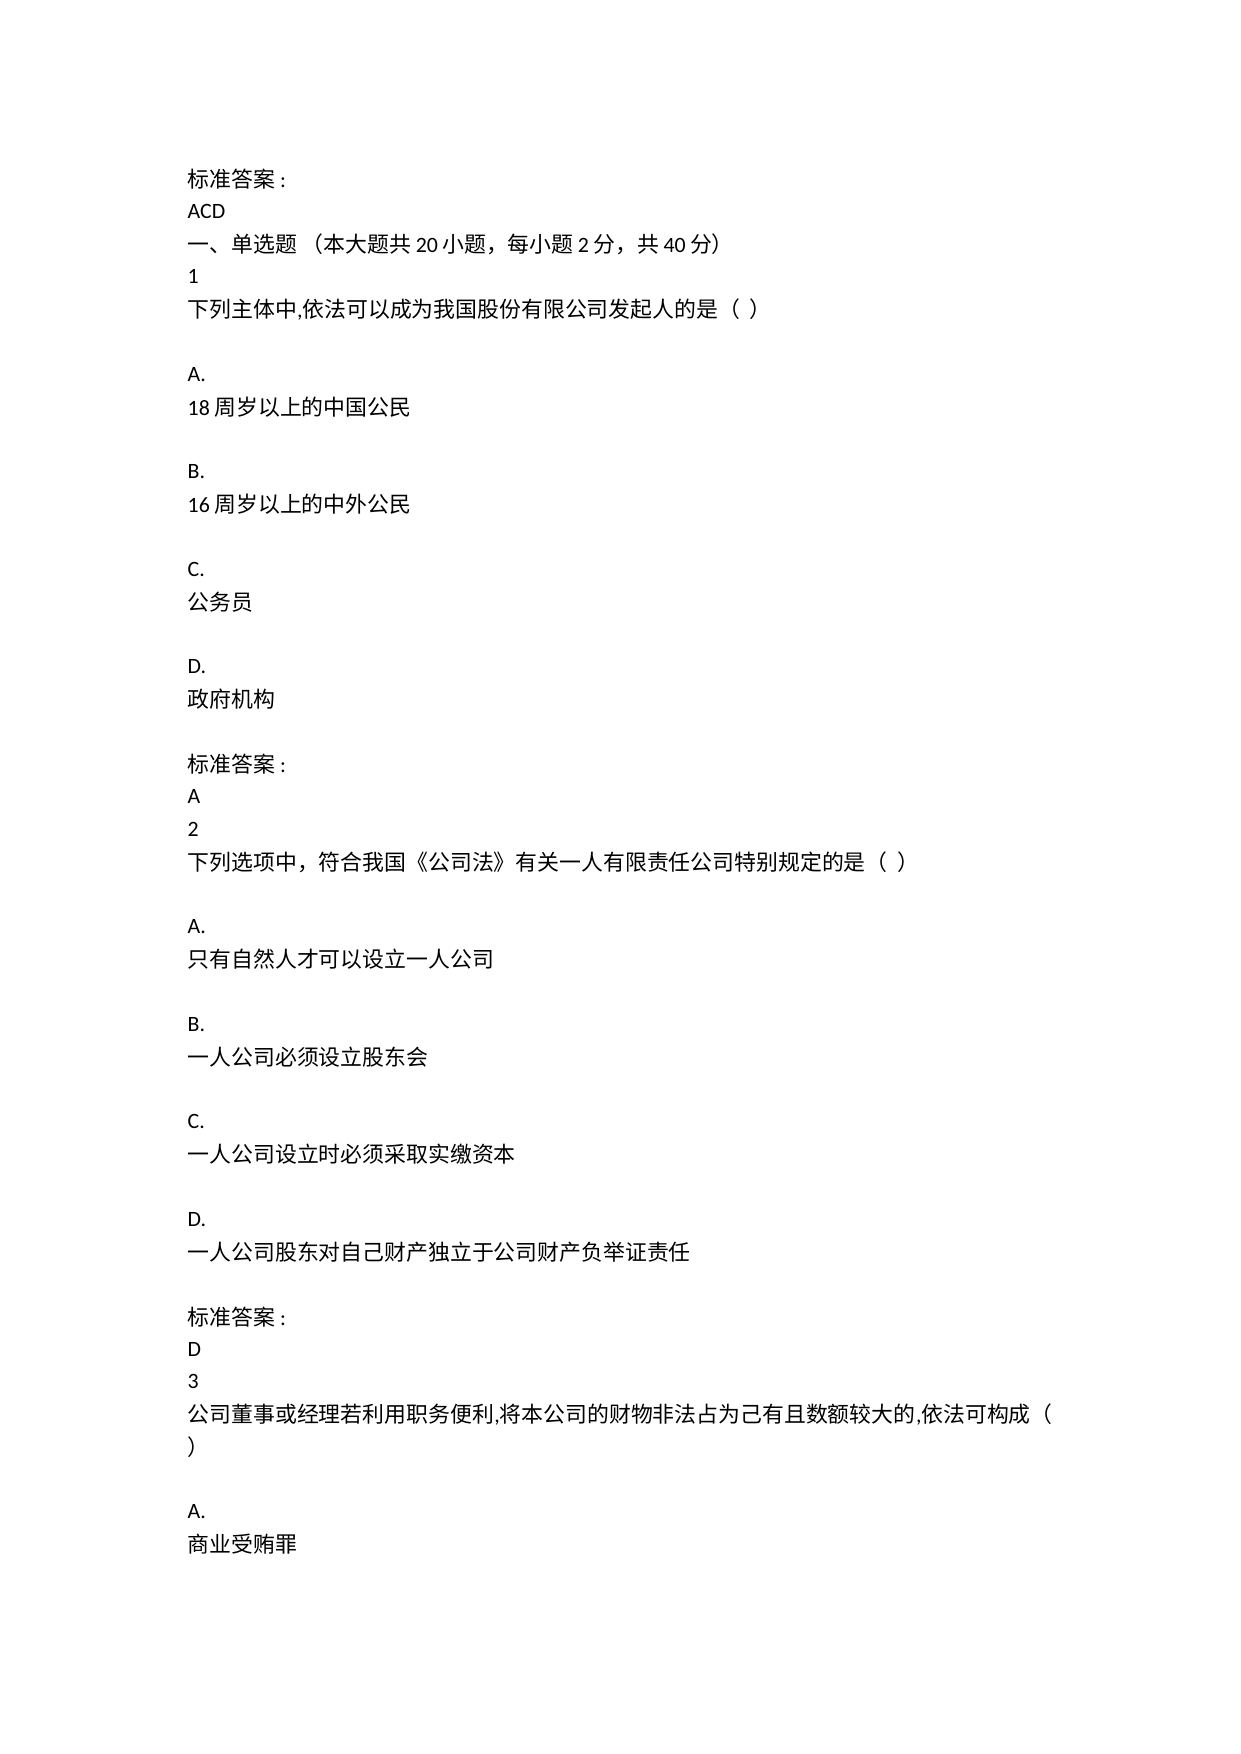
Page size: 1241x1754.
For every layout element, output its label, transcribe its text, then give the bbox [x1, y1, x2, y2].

text 公务员 [187, 584, 1053, 617]
text A. [187, 909, 1053, 942]
text 16周岁以上的中外公民 [187, 487, 1053, 519]
text 下列选项中，符合我国《公司法》有关一人有限责任公司特别规定的是（ ） [187, 844, 1053, 877]
text D [187, 1332, 1053, 1364]
text A. [187, 357, 1053, 389]
text D. [187, 649, 1053, 682]
text C. [187, 552, 1053, 584]
text 下列主体中,依法可以成为我国股份有限公司发起人的是（ ） [187, 292, 1053, 324]
text A [187, 779, 1053, 812]
text 1 [187, 259, 1053, 292]
text 18周岁以上的中国公民 [187, 389, 1053, 422]
text 一人公司设立时必须采取实缴资本 [187, 1137, 1053, 1169]
text 一人公司必须设立股东会 [187, 1039, 1053, 1072]
text 3 [187, 1364, 1053, 1397]
text 政府机构 [187, 682, 1053, 714]
text 2 [187, 812, 1053, 844]
text 只有自然人才可以设立一人公司 [187, 942, 1053, 974]
text C. [187, 1104, 1053, 1137]
text B. [187, 454, 1053, 487]
text 一、单选题 （本大题共20小题，每小题2分，共40分） [187, 227, 1053, 259]
text ACD [187, 194, 1053, 227]
text A. [187, 1494, 1053, 1527]
text 一人公司股东对自己财产独立于公司财产负举证责任 [187, 1234, 1053, 1267]
text 标准答案 : [187, 162, 1053, 194]
text 公司董事或经理若利用职务便利,将本公司的财物非法占为己有且数额较大的,依法可构成（ ） [187, 1397, 1053, 1462]
text 标准答案 : [187, 1299, 1053, 1332]
text 商业受贿罪 [187, 1527, 1053, 1559]
text 标准答案 : [187, 747, 1053, 779]
text B. [187, 1007, 1053, 1039]
text D. [187, 1202, 1053, 1234]
